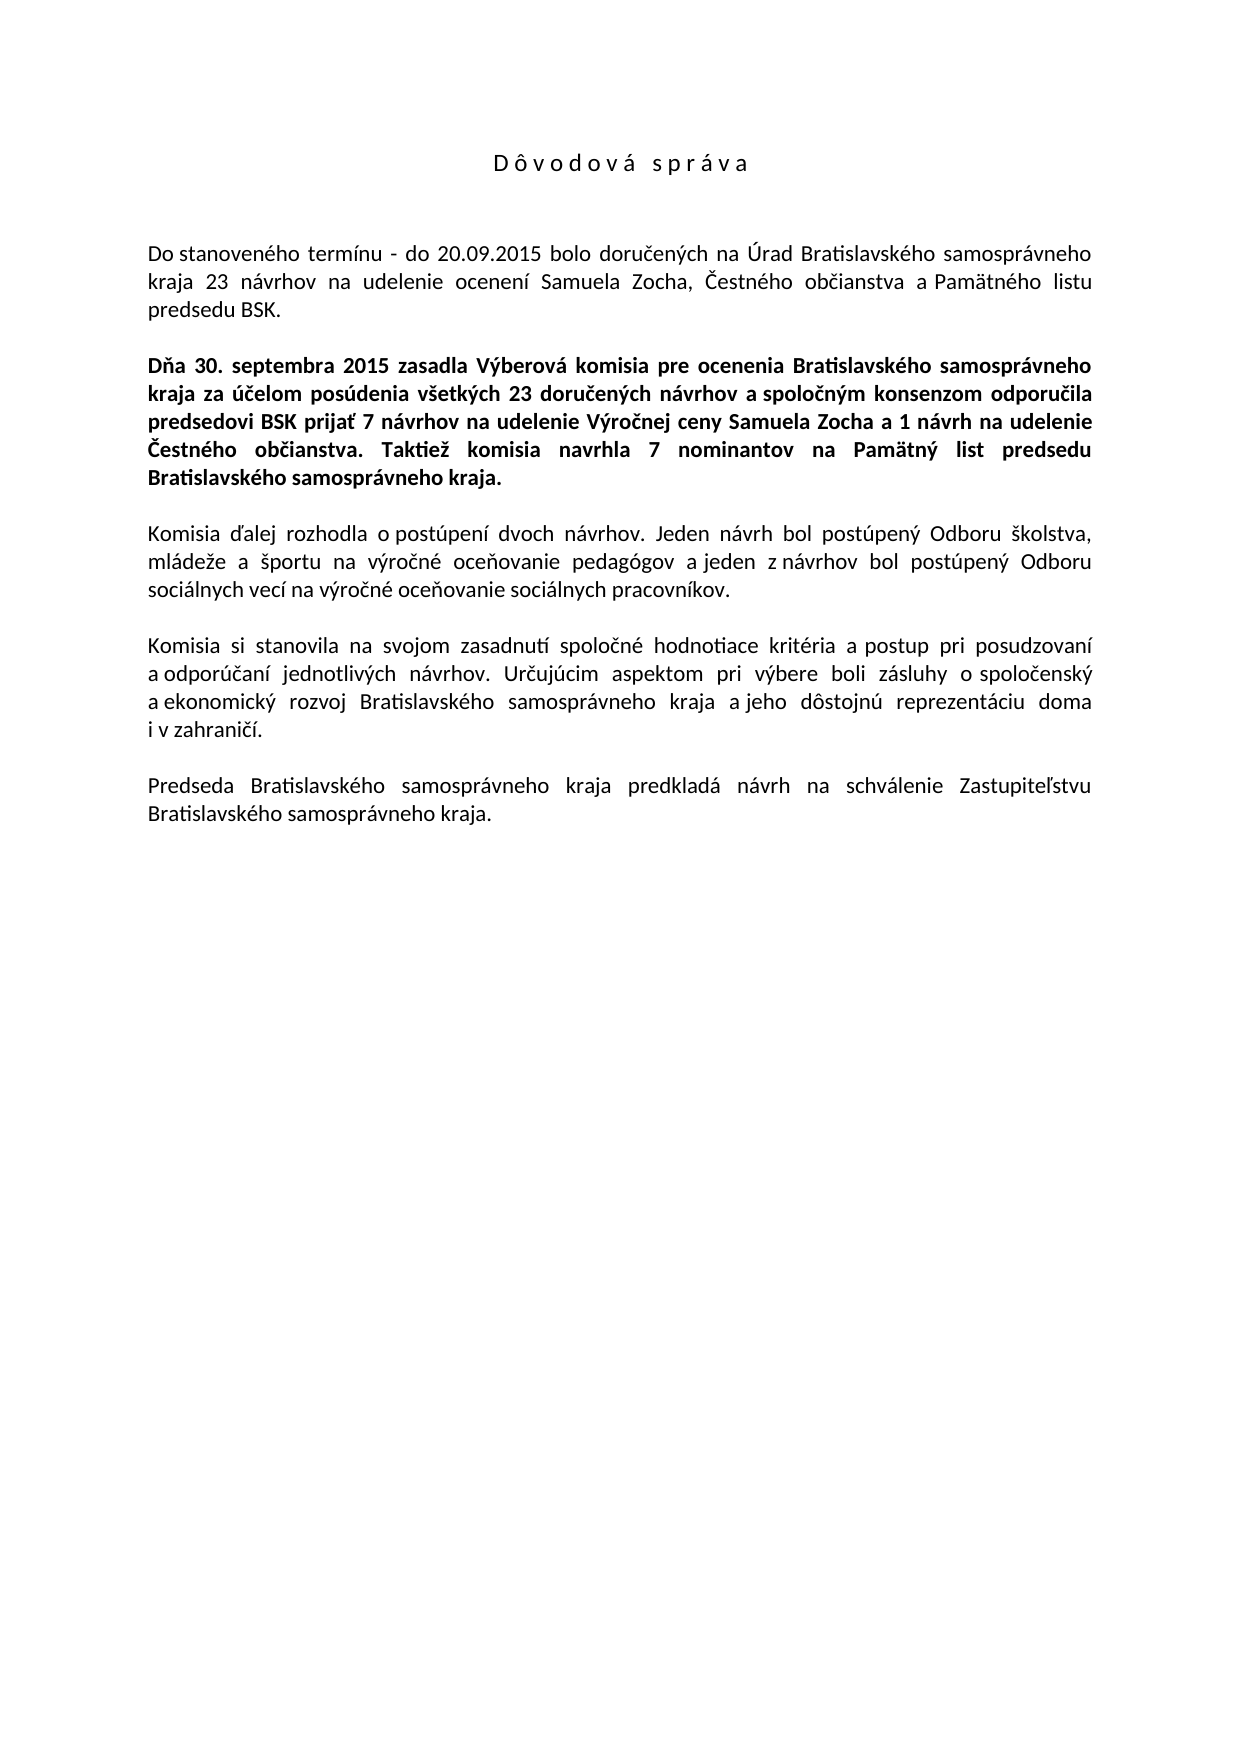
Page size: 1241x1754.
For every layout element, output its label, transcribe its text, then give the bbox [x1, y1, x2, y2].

text Do stanoveného termínu - do 20.09.2015 bolo doručených na Úrad Bratislavského samosprávneho kraja 23 návrhov na udelenie ocenení Samuela Zocha, Čestného občianstva a Pamätného listu predsedu BSK. [148, 239, 1093, 323]
text Predseda Bratislavského samosprávneho kraja predkladá návrh na schválenie Zastupiteľstvu Bratislavského samosprávneho kraja. [148, 772, 1093, 828]
text Dňa 30. septembra 2015 zasadla Výberová komisia pre ocenenia Bratislavského samosprávneho kraja za účelom posúdenia všetkých 23 doručených návrhov a spoločným konsenzom odporučila predsedovi BSK prijať 7 návrhov na udelenie Výročnej ceny Samuela Zocha a 1 návrh na udelenie Čestného občianstva. Taktiež komisia navrhla 7 nominantov na Pamätný list predsedu Bratislavského samosprávneho kraja. [148, 351, 1093, 491]
text Komisia si stanovila na svojom zasadnutí spoločné hodnotiace kritéria a postup pri posudzovaní a odporúčaní jednotlivých návrhov. Určujúcim aspektom pri výbere boli zásluhy o spoločenský a ekonomický rozvoj Bratislavského samosprávneho kraja a jeho dôstojnú reprezentáciu doma i v zahraničí. [148, 631, 1093, 743]
text Komisia ďalej rozhodla o postúpení dvoch návrhov. Jeden návrh bol postúpený Odboru školstva, mládeže a športu na výročné oceňovanie pedagógov a jeden z návrhov bol postúpený Odboru sociálnych vecí na výročné oceňovanie sociálnych pracovníkov. [148, 519, 1093, 603]
text D ô v o d o v á s p r á v a [148, 148, 1093, 178]
